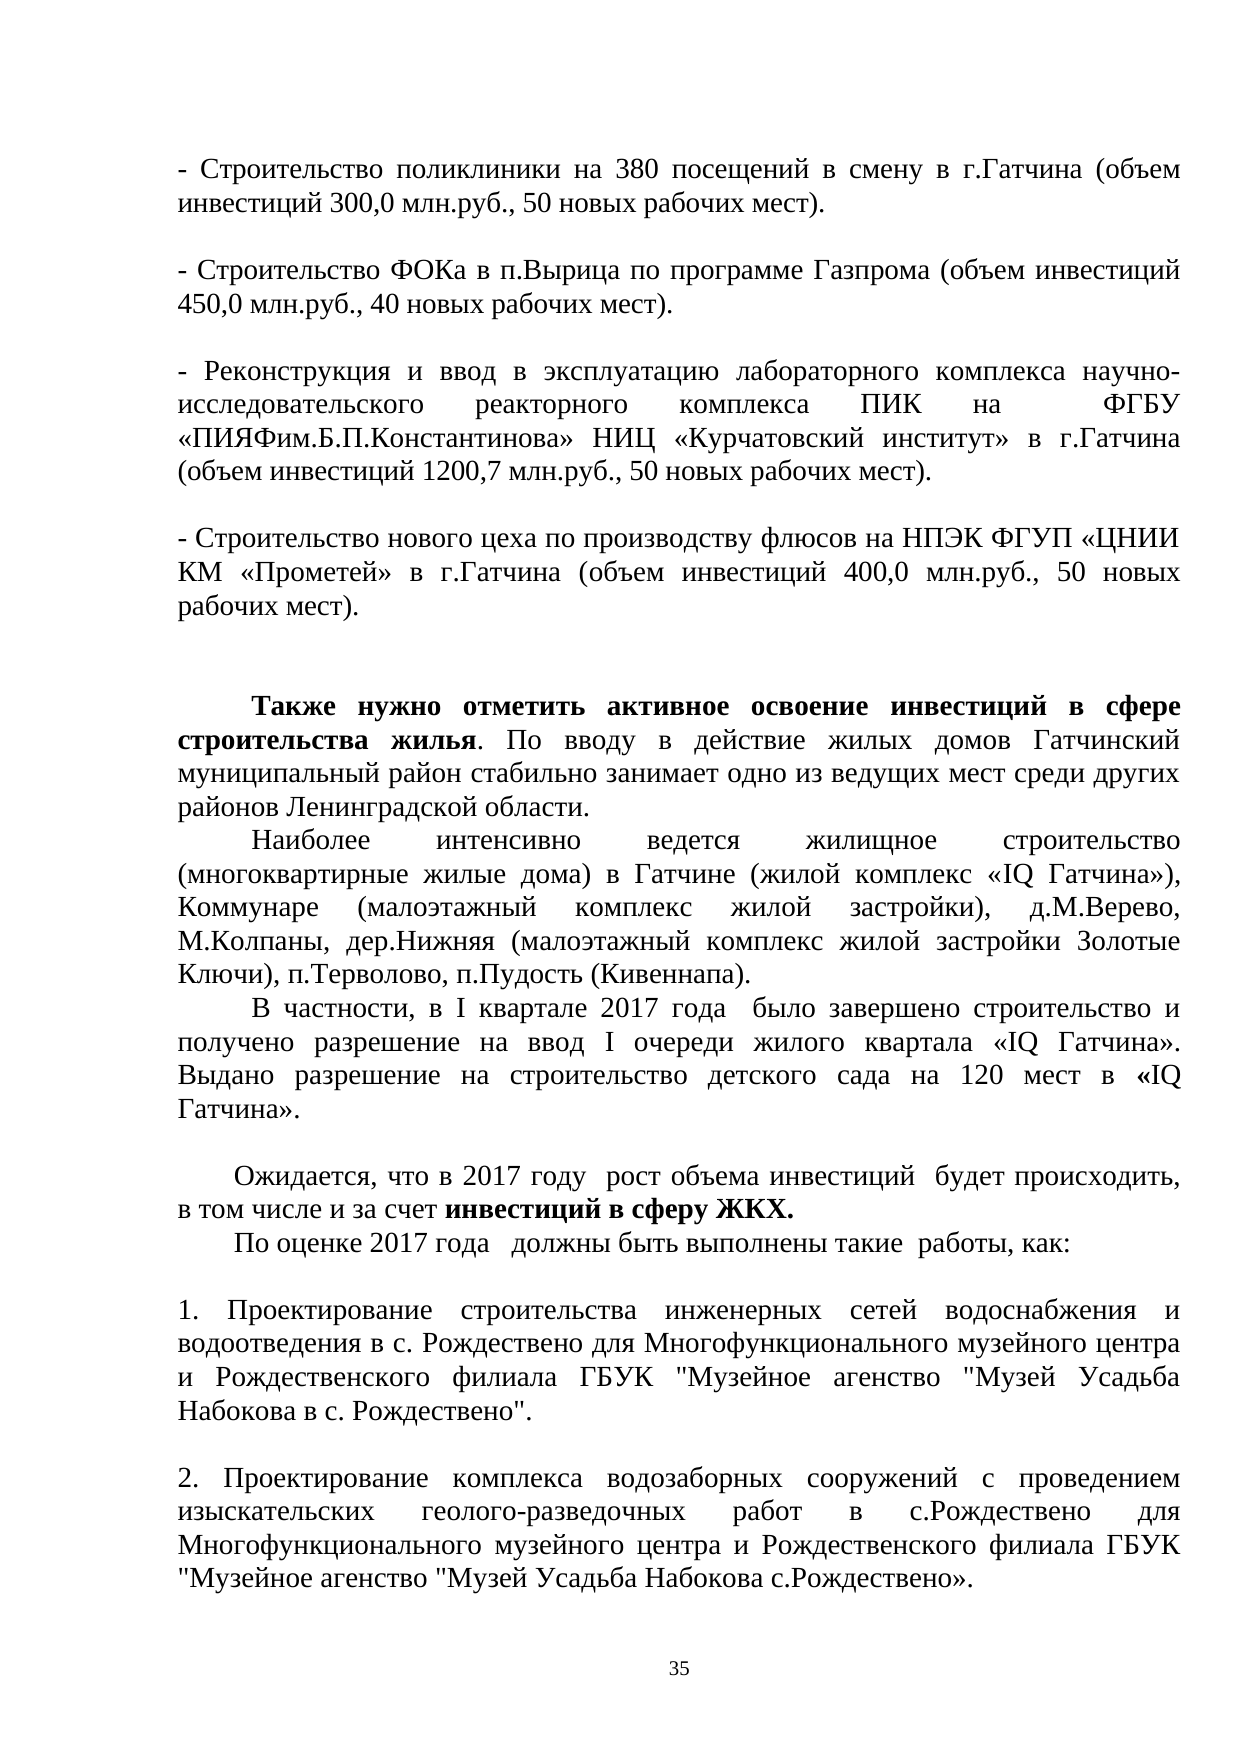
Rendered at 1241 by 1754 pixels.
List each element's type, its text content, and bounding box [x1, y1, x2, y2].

text Ожидается, что в 2017 году рост объема инвестиций будет происходить, в том числе и за счет инвестиций в сферу ЖКХ. [177, 1158, 1181, 1225]
text - Строительство поликлиники на 380 посещений в смену в г.Гатчина (объем инвестиций 300,0 млн.руб., 50 новых рабочих мест). [177, 152, 1181, 219]
text В частности, в I квартале 2017 года было завершено строительство и получено разрешение на ввод I очереди жилого квартала «IQ Гатчина». Выдано разрешение на строительство детского сада на 120 мест в «IQ Гатчина». [177, 990, 1181, 1124]
text - Строительство нового цеха по производству флюсов на НПЭК ФГУП «ЦНИИ КМ «Прометей» в г.Гатчина (объем инвестиций 400,0 млн.руб., 50 новых рабочих мест). [177, 521, 1181, 621]
text Также нужно отметить активное освоение инвестиций в сфере строительства жилья. По вводу в действие жилых домов Гатчинский муниципальный район стабильно занимает одно из ведущих мест среди других районов Ленинградской области. [177, 688, 1181, 822]
text - Строительство ФОКа в п.Вырица по программе Газпрома (объем инвестиций 450,0 млн.руб., 40 новых рабочих мест). [177, 252, 1181, 319]
text - Реконструкция и ввод в эксплуатацию лабораторного комплекса научно-исследовательского реакторного комплекса ПИК на ФГБУ «ПИЯФим.Б.П.Константинова» НИЦ «Курчатовский институт» в г.Гатчина (объем инвестиций 1200,7 млн.руб., 50 новых рабочих мест). [177, 353, 1181, 487]
text 1. Проектирование строительства инженерных сетей водоснабжения и водоотведения в с. Рождествено для Многофункционального музейного центра и Рождественского филиала ГБУК "Музейное агенство "Музей Усадьба Набокова в с. Рождествено". [177, 1292, 1181, 1426]
text Наиболее интенсивно ведется жилищное строительство (многоквартирные жилые дома) в Гатчине (жилой комплекс «IQ Гатчина»), Коммунаре (малоэтажный комплекс жилой застройки), д.М.Верево, М.Колпаны, дер.Нижняя (малоэтажный комплекс жилой застройки Золотые Ключи), п.Терволово, п.Пудость (Кивеннапа). [177, 822, 1181, 990]
text По оценке 2017 года должны быть выполнены такие работы, как: [177, 1225, 1181, 1258]
text 2. Проектирование комплекса водозаборных сооружений с проведением изыскательских геолого-разведочных работ в с.Рождествено для Многофункционального музейного центра и Рождественского филиала ГБУК "Музейное агенство "Музей Усадьба Набокова с.Рождествено». [177, 1460, 1181, 1594]
